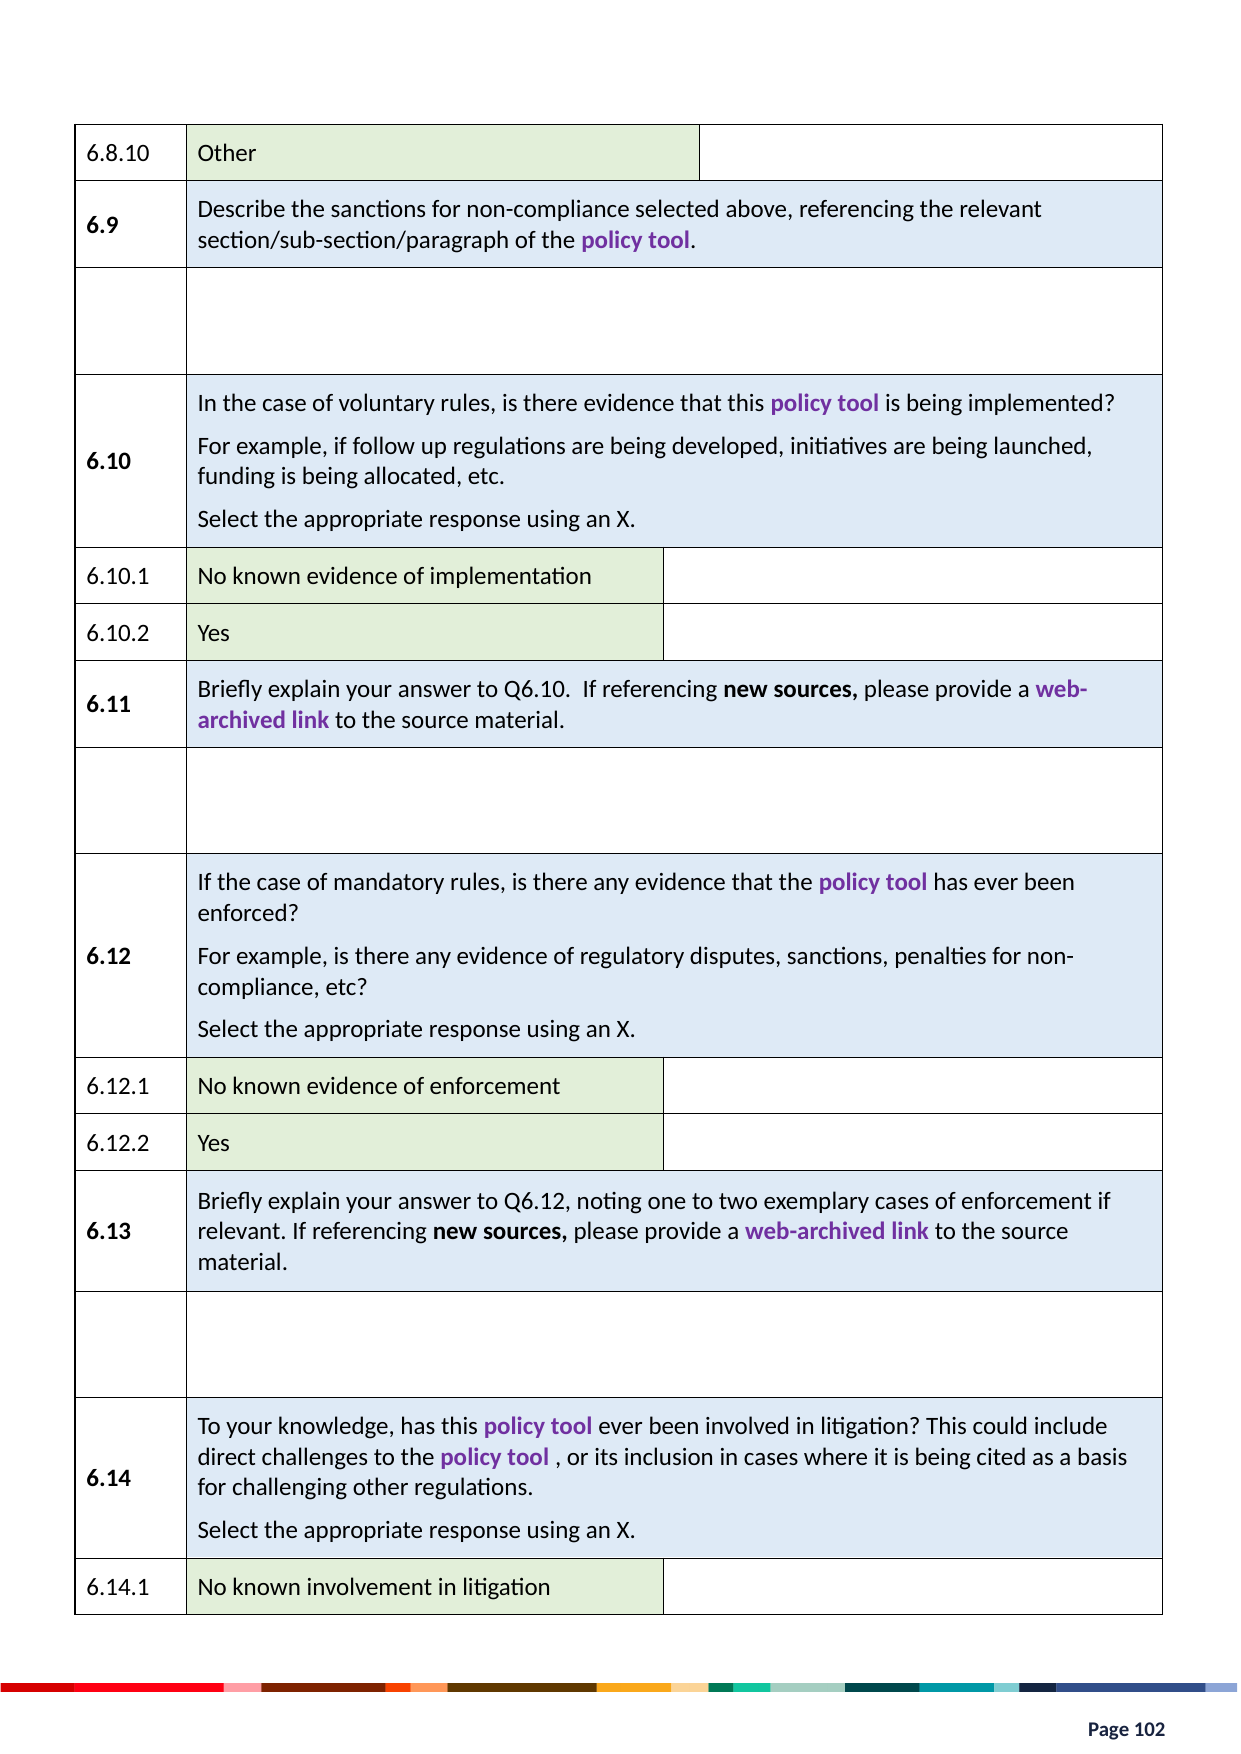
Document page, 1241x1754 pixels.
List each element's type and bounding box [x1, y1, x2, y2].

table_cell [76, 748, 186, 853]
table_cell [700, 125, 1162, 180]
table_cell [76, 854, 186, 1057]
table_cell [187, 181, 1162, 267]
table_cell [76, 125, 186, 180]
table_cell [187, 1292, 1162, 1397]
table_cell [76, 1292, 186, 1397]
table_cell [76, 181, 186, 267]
picture [0, 1683, 1236, 1692]
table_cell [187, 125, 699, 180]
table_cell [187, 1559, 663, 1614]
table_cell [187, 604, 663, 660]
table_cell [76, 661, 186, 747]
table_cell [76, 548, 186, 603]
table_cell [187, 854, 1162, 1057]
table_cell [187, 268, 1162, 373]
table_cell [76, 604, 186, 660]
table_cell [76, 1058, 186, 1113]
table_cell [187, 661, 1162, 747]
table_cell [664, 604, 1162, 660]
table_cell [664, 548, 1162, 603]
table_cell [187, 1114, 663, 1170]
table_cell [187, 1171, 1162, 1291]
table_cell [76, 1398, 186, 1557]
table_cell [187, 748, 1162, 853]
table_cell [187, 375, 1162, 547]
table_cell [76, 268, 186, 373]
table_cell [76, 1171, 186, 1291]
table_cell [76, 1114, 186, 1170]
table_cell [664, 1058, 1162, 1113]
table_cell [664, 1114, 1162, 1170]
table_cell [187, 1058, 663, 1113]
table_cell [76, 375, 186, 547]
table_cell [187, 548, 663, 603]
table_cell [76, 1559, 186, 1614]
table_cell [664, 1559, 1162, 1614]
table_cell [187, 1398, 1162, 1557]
